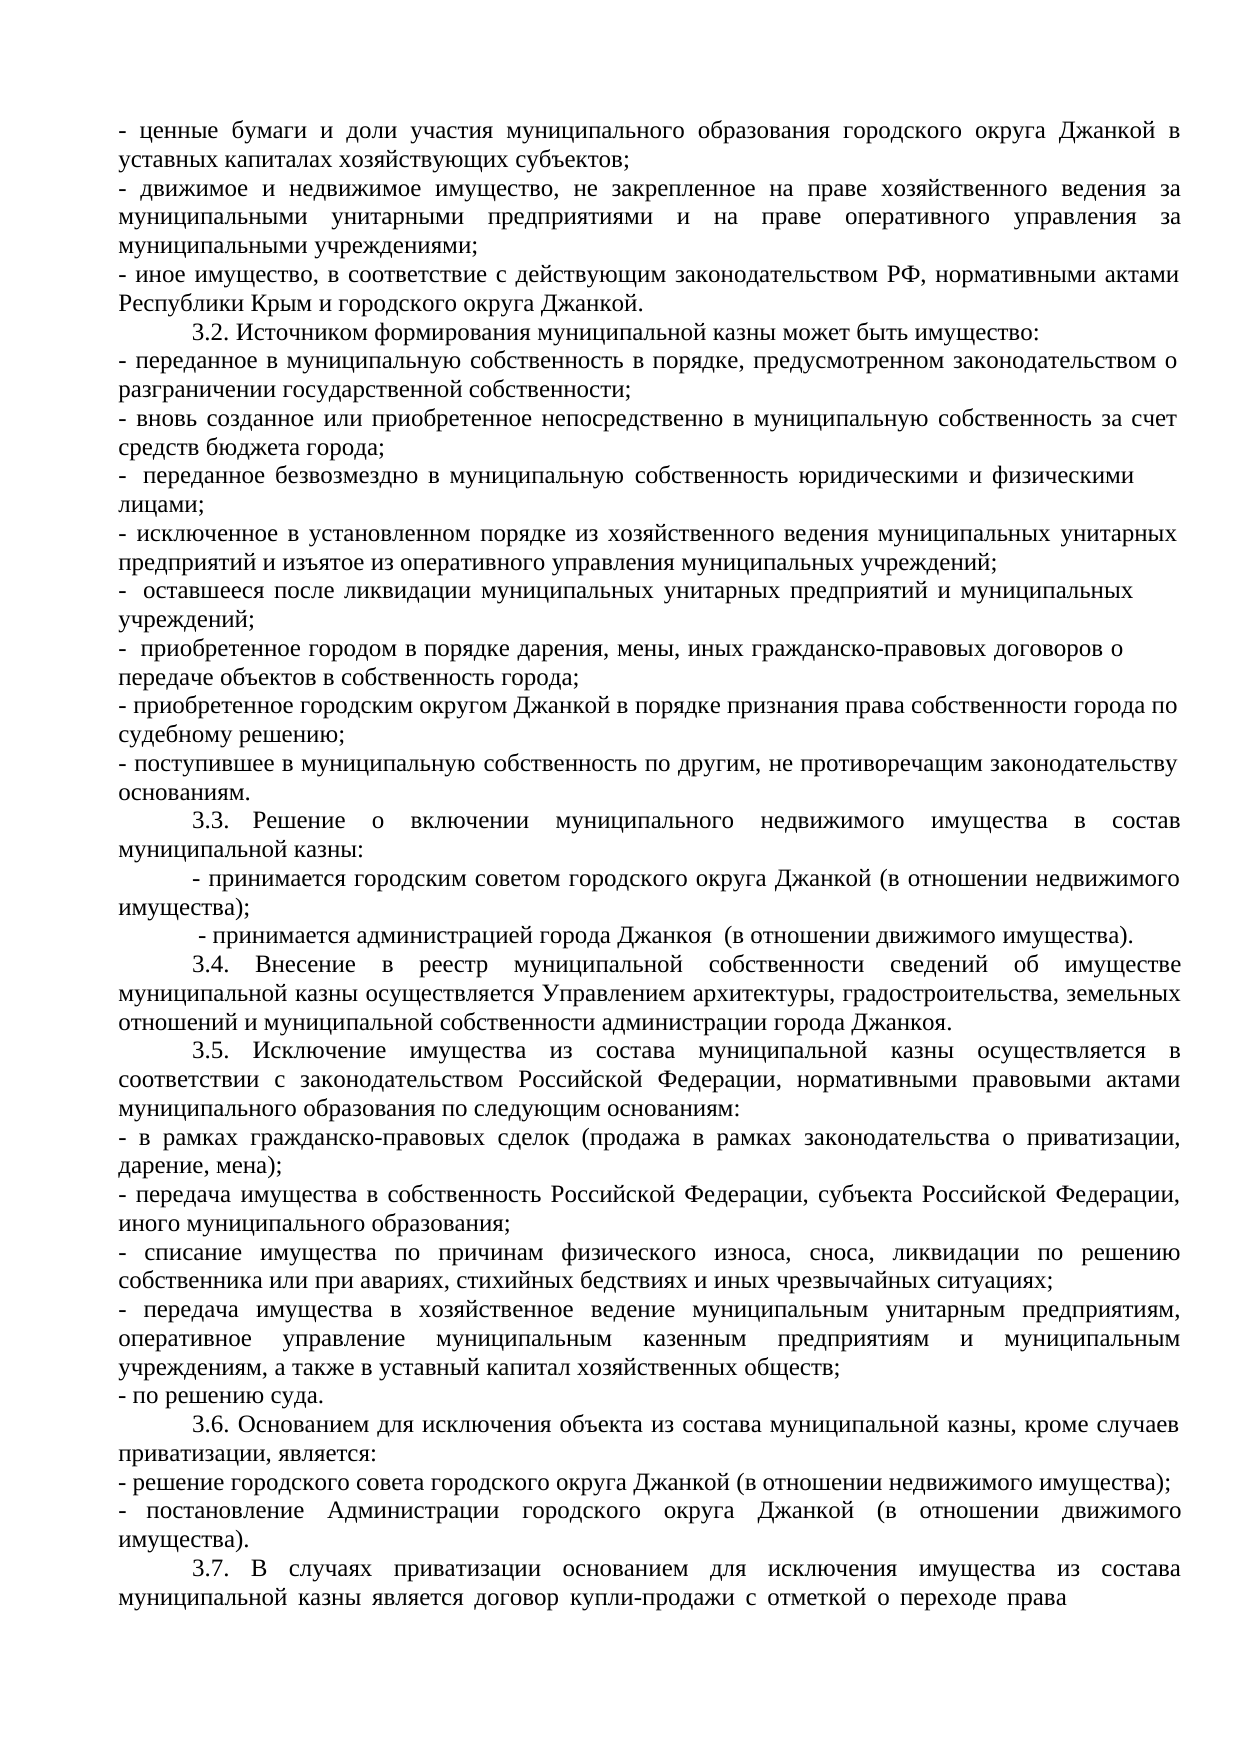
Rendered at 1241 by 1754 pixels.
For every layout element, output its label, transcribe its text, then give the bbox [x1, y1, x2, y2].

list поступившее в муниципальную собственность по другим, не противоречащим законодательству основаниям. [118, 748, 1181, 805]
list решение городского совета городского округа Джанкой (в отношении недвижимого имущества); [118, 1467, 1192, 1496]
list передача имущества в хозяйственное ведение муниципальным унитарным предприятиям, оперативное управление муниципальным казенным предприятиям и муниципальным учреждениям, а также в уставный капитал хозяйственных обществ; [118, 1294, 1181, 1381]
list Внесение в реестр муниципальной собственности сведений об имуществе муниципальной казны осуществляется Управлением архитектуры, градостроительства, земельных отношений и муниципальной собственности администрации города Джанкоя. [118, 949, 1182, 1035]
list приобретенное городским округом Джанкой в порядке признания права собственности города по судебному решению; [118, 690, 1181, 748]
list по решению суда. [118, 1381, 1192, 1409]
list Решение о включении муниципального недвижимого имущества в состав муниципальной казны: [118, 805, 1180, 863]
list вновь созданное или приобретенное непосредственно в муниципальную собственность за счет средств бюджета города; [118, 403, 1180, 460]
list постановление Администрации городского округа Джанкой (в отношении движимого имущества). [118, 1496, 1181, 1553]
list В случаях приватизации основанием для исключения имущества из состава муниципальной казны является договор купли-продажи с отметкой о переходе права [118, 1553, 1181, 1611]
list исключенное в установленном порядке из хозяйственного ведения муниципальных унитарных предприятий и изъятое из оперативного управления муниципальных учреждений; [118, 518, 1180, 575]
list оставшееся после ликвидации муниципальных унитарных предприятий и муниципальных учреждений; [118, 575, 1180, 633]
list переданное в муниципальную собственность в порядке, предусмотренном законодательством о разграничении государственной собственности; [118, 345, 1180, 403]
list принимается городским советом городского округа Джанкой (в отношении недвижимого имущества); [118, 863, 1181, 920]
list Источником формирования муниципальной казны может быть имущество: [192, 317, 1192, 345]
list в рамках гражданско-правовых сделок (продажа в рамках законодательства о приватизации, дарение, мена); [118, 1122, 1181, 1179]
list иное имущество, в соответствие с действующим законодательством РФ, нормативными актами Республики Крым и городского округа Джанкой. [118, 259, 1181, 317]
list Исключение имущества из состава муниципальной казны осуществляется в соответствии с законодательством Российской Федерации, нормативными правовыми актами муниципального образования по следующим основаниям: [118, 1035, 1181, 1122]
list передача имущества в собственность Российской Федерации, субъекта Российской Федерации, иного муниципального образования; [118, 1179, 1181, 1237]
list Основанием для исключения объекта из состава муниципальной казны, кроме случаев приватизации, является: [118, 1409, 1180, 1467]
list ценные бумаги и доли участия муниципального образования городского округа Джанкой в уставных капиталах хозяйствующих субъектов; [118, 115, 1181, 173]
list движимое и недвижимое имущество, не закрепленное на праве хозяйственного ведения за муниципальными унитарными предприятиями и на праве оперативного управления за муниципальными учреждениями; [118, 173, 1181, 259]
list списание имущества по причинам физического износа, сноса, ликвидации по решению собственника или при авариях, стихийных бедствиях и иных чрезвычайных ситуациях; [118, 1237, 1181, 1294]
list принимается администрацией города Джанкоя (в отношении движимого имущества). [198, 920, 1192, 949]
list переданное безвозмездно в муниципальную собственность юридическими и физическими лицами; [118, 460, 1181, 518]
list приобретенное городом в порядке дарения, мены, иных гражданско-правовых договоров о передаче объектов в собственность города; [118, 633, 1182, 690]
